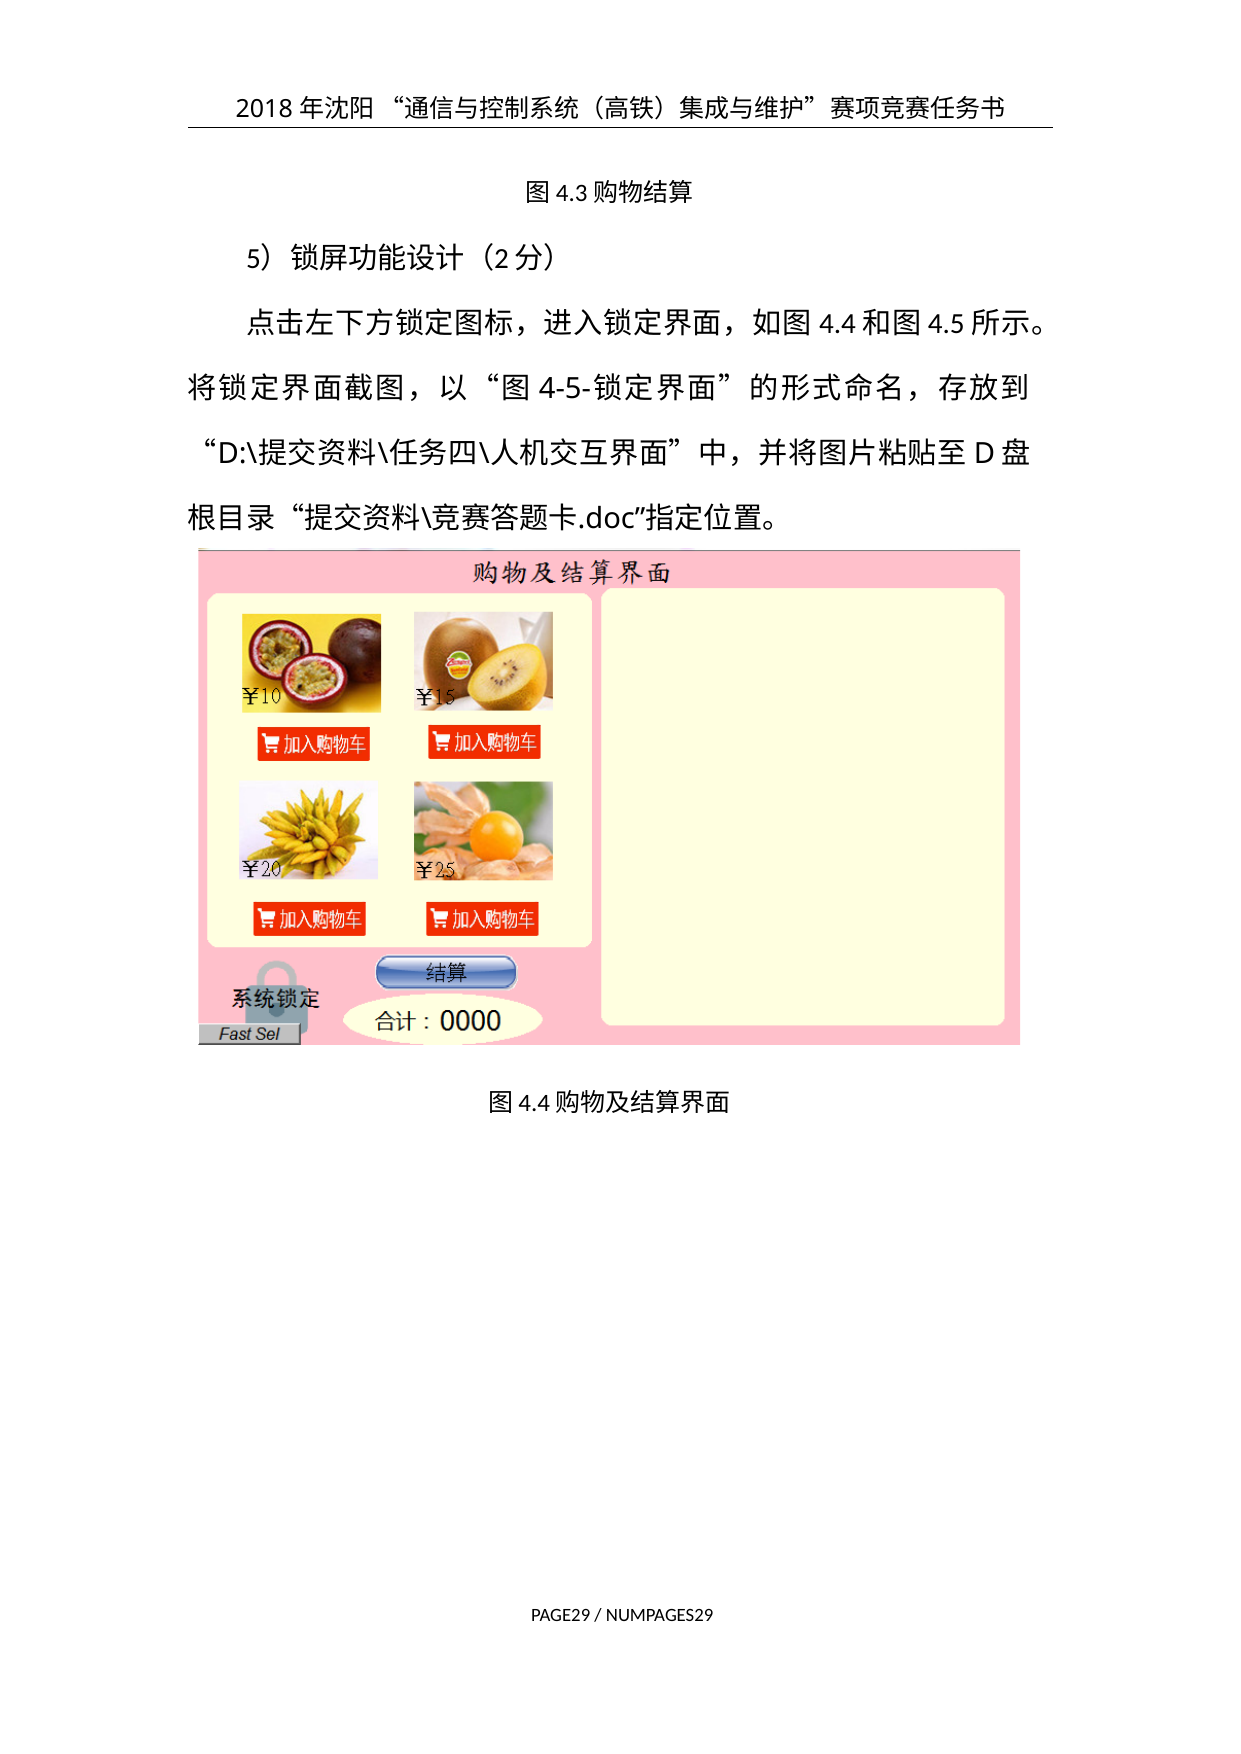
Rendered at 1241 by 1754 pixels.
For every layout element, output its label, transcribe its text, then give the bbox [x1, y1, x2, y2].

picture [198, 548, 1020, 1045]
text 图4.4 购物及结算界面 [187, 1068, 1031, 1133]
text 点击左下方锁定图标，进入锁定界面，如图4.4和图4.5所示。将锁定界面截图，以“图4-5-锁定界面”的形式命名，存放到“D:\提交资料\任务四\人机交互界面”中，并将图片粘贴至D盘根目录“提交资料\竞赛答题卡.doc”指定位置。 [187, 288, 1031, 548]
text 图4.3 购物结算 [187, 158, 1031, 223]
text 5）锁屏功能设计（2分） [187, 223, 1053, 288]
